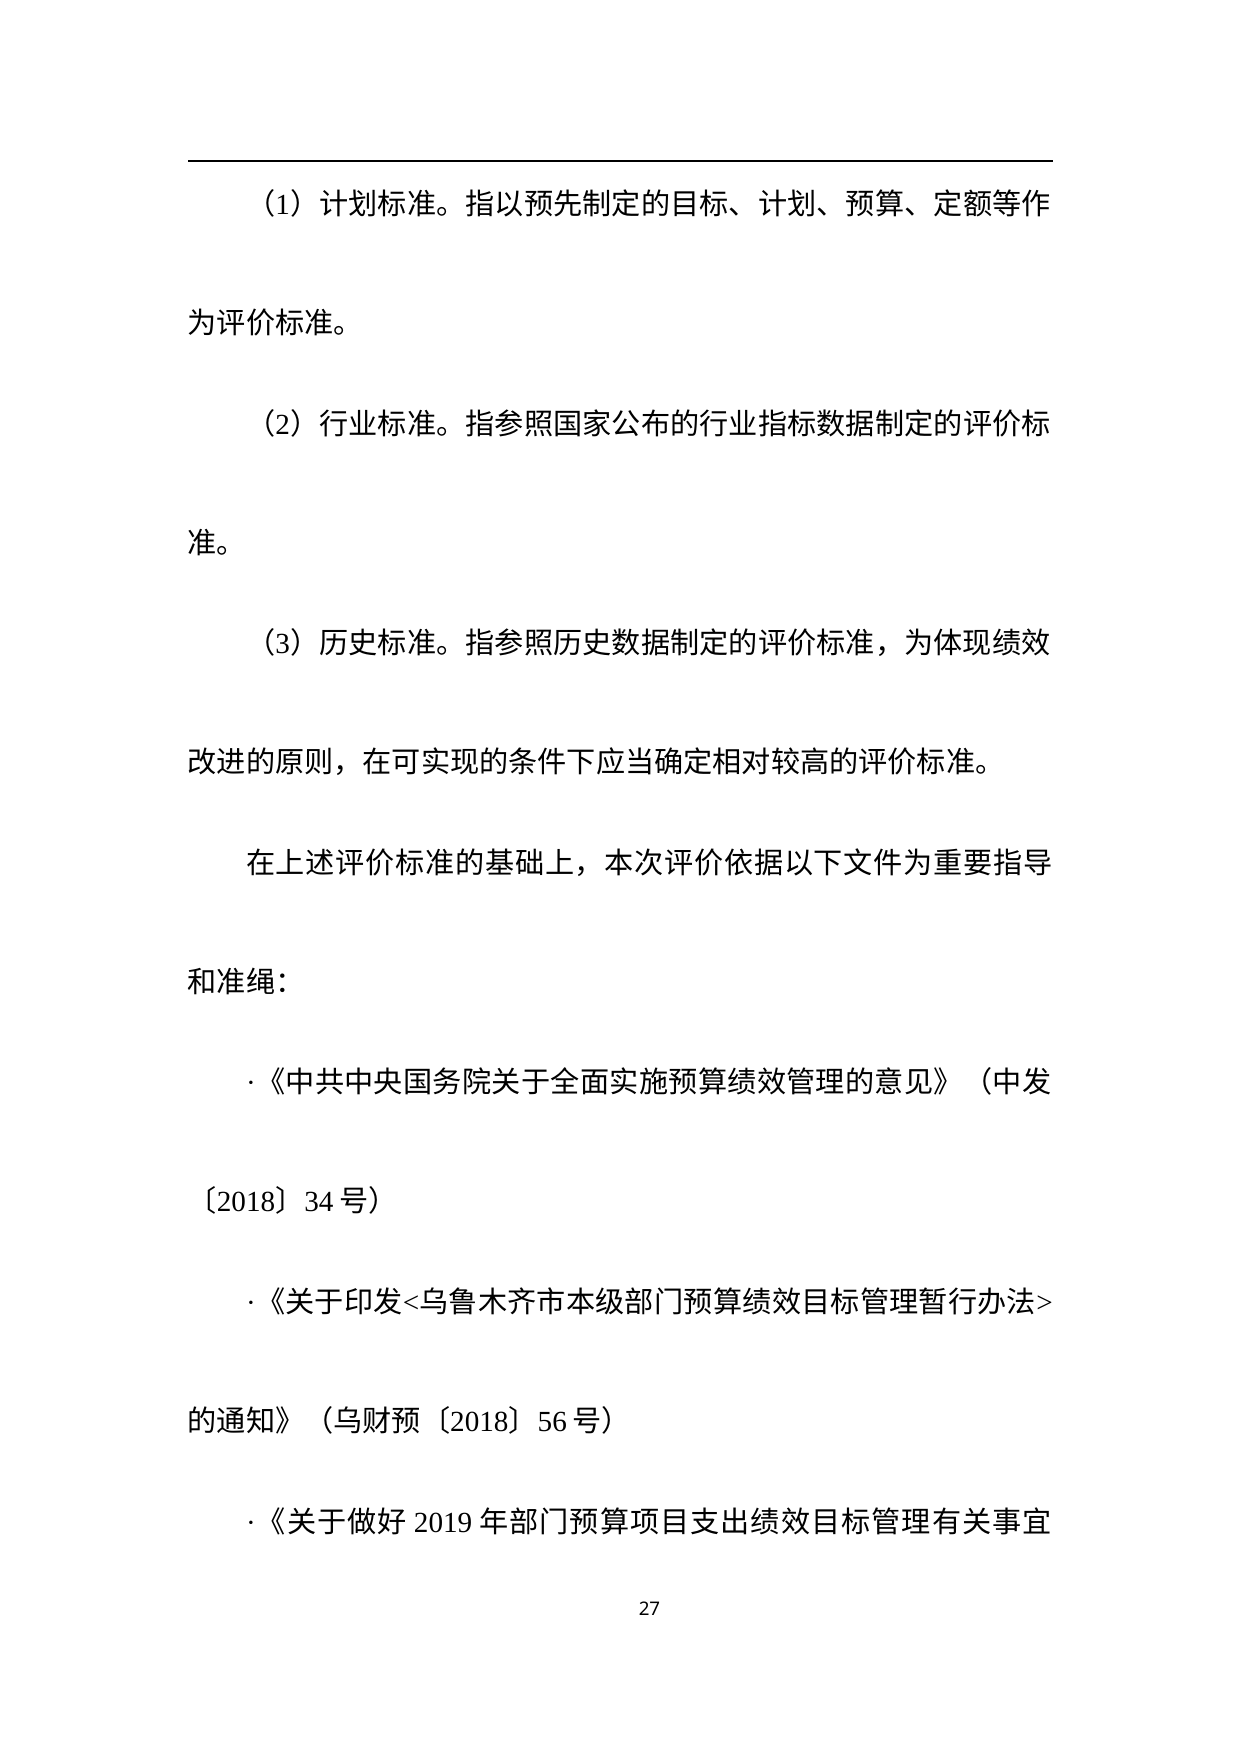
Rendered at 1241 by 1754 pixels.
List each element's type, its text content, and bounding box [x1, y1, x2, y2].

text （2）行业标准。指参照国家公布的行业指标数据制定的评价标准。 [187, 382, 1053, 580]
text （1）计划标准。指以预先制定的目标、计划、预算、定额等作为评价标准。 [187, 162, 1053, 361]
text ·《关于印发<乌鲁木齐市本级部门预算绩效目标管理暂行办法>的通知》（乌财预〔2018〕56号） [187, 1260, 1053, 1458]
text （3）历史标准。指参照历史数据制定的评价标准，为体现绩效改进的原则，在可实现的条件下应当确定相对较高的评价标准。 [187, 601, 1053, 800]
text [187, 1479, 1053, 1559]
text ·《中共中央国务院关于全面实施预算绩效管理的意见》（中发〔2018〕34号） [187, 1040, 1053, 1239]
text 在上述评价标准的基础上，本次评价依据以下文件为重要指导和准绳： [187, 821, 1053, 1019]
